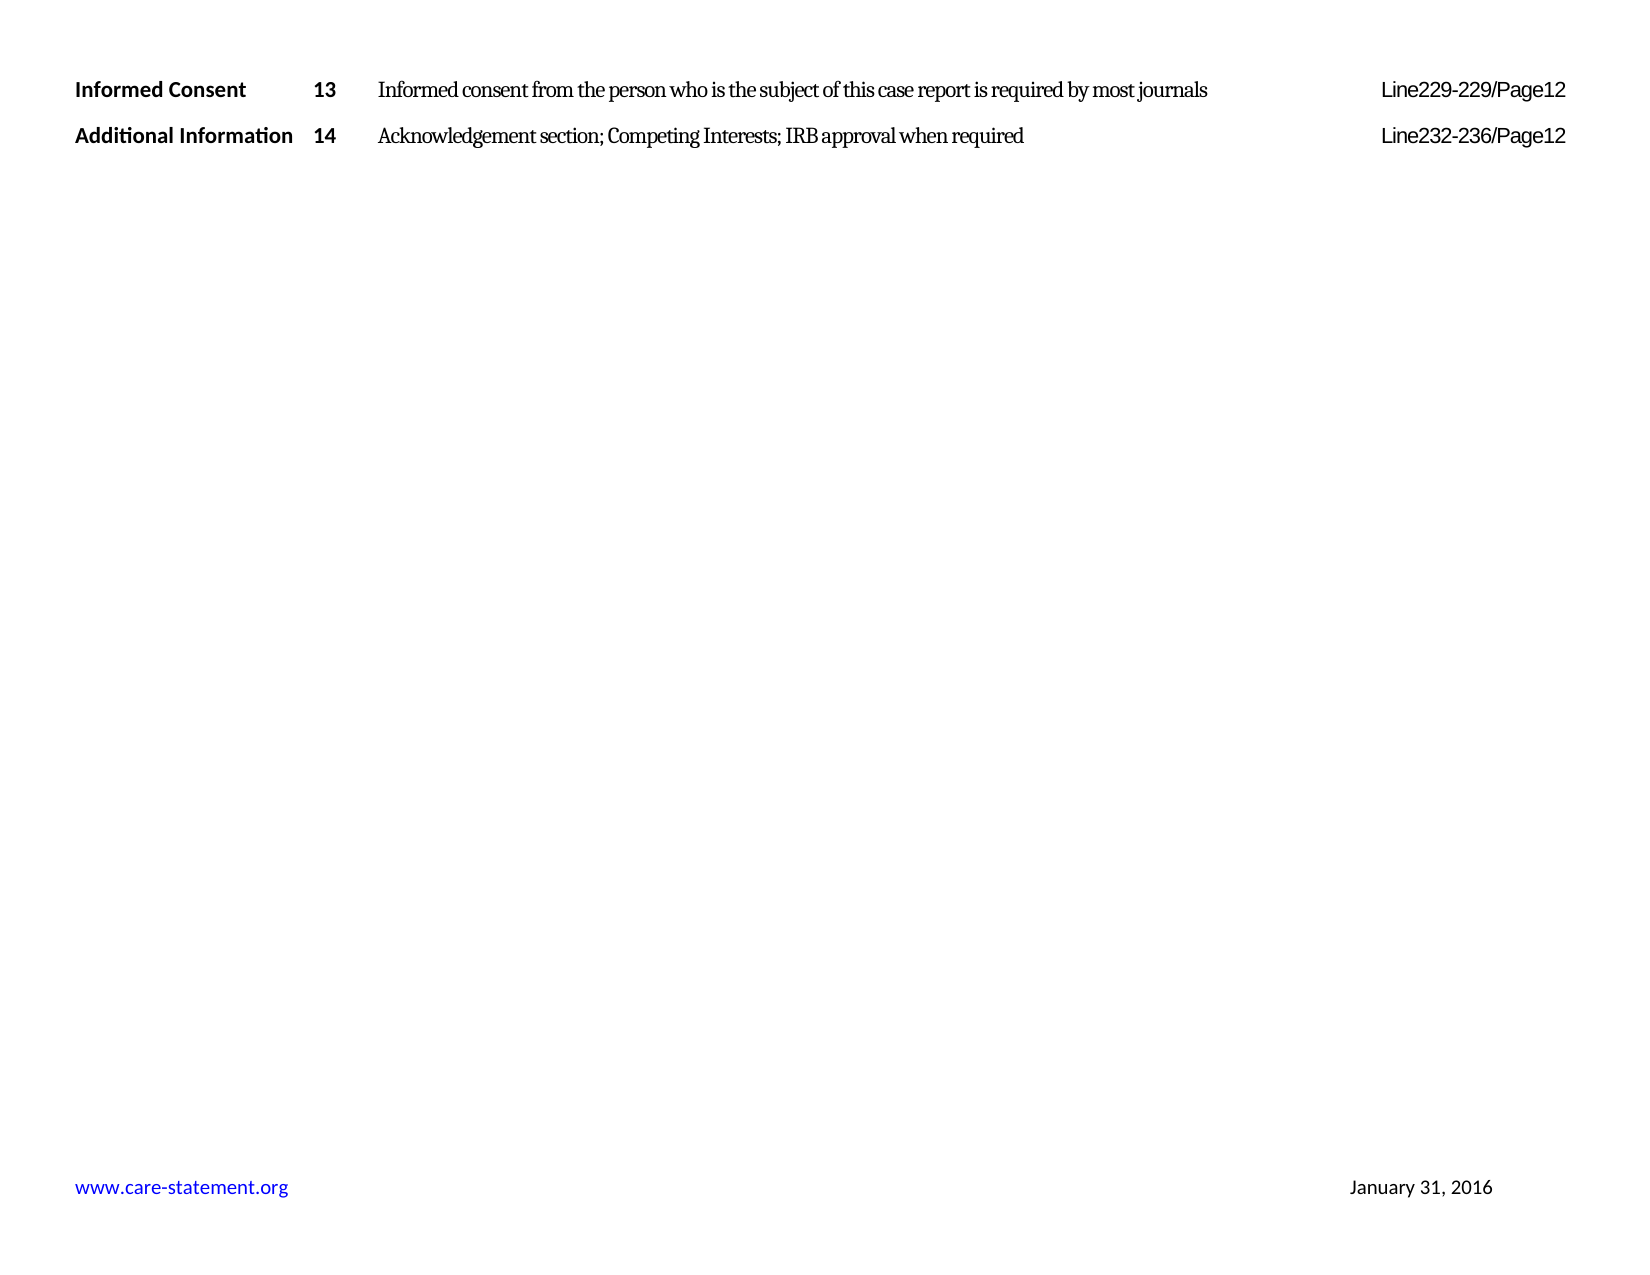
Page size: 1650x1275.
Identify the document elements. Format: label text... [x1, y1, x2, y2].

text Informed Consent 13 Informed consent from the person who is the subject of this case report is required by most journals Line229-229/Page12 [75, 79, 1575, 102]
text Additional Information 14 Acknowledgement section; Competing Interests; IRB approval when required Line232-236/Page12 [75, 125, 1575, 148]
